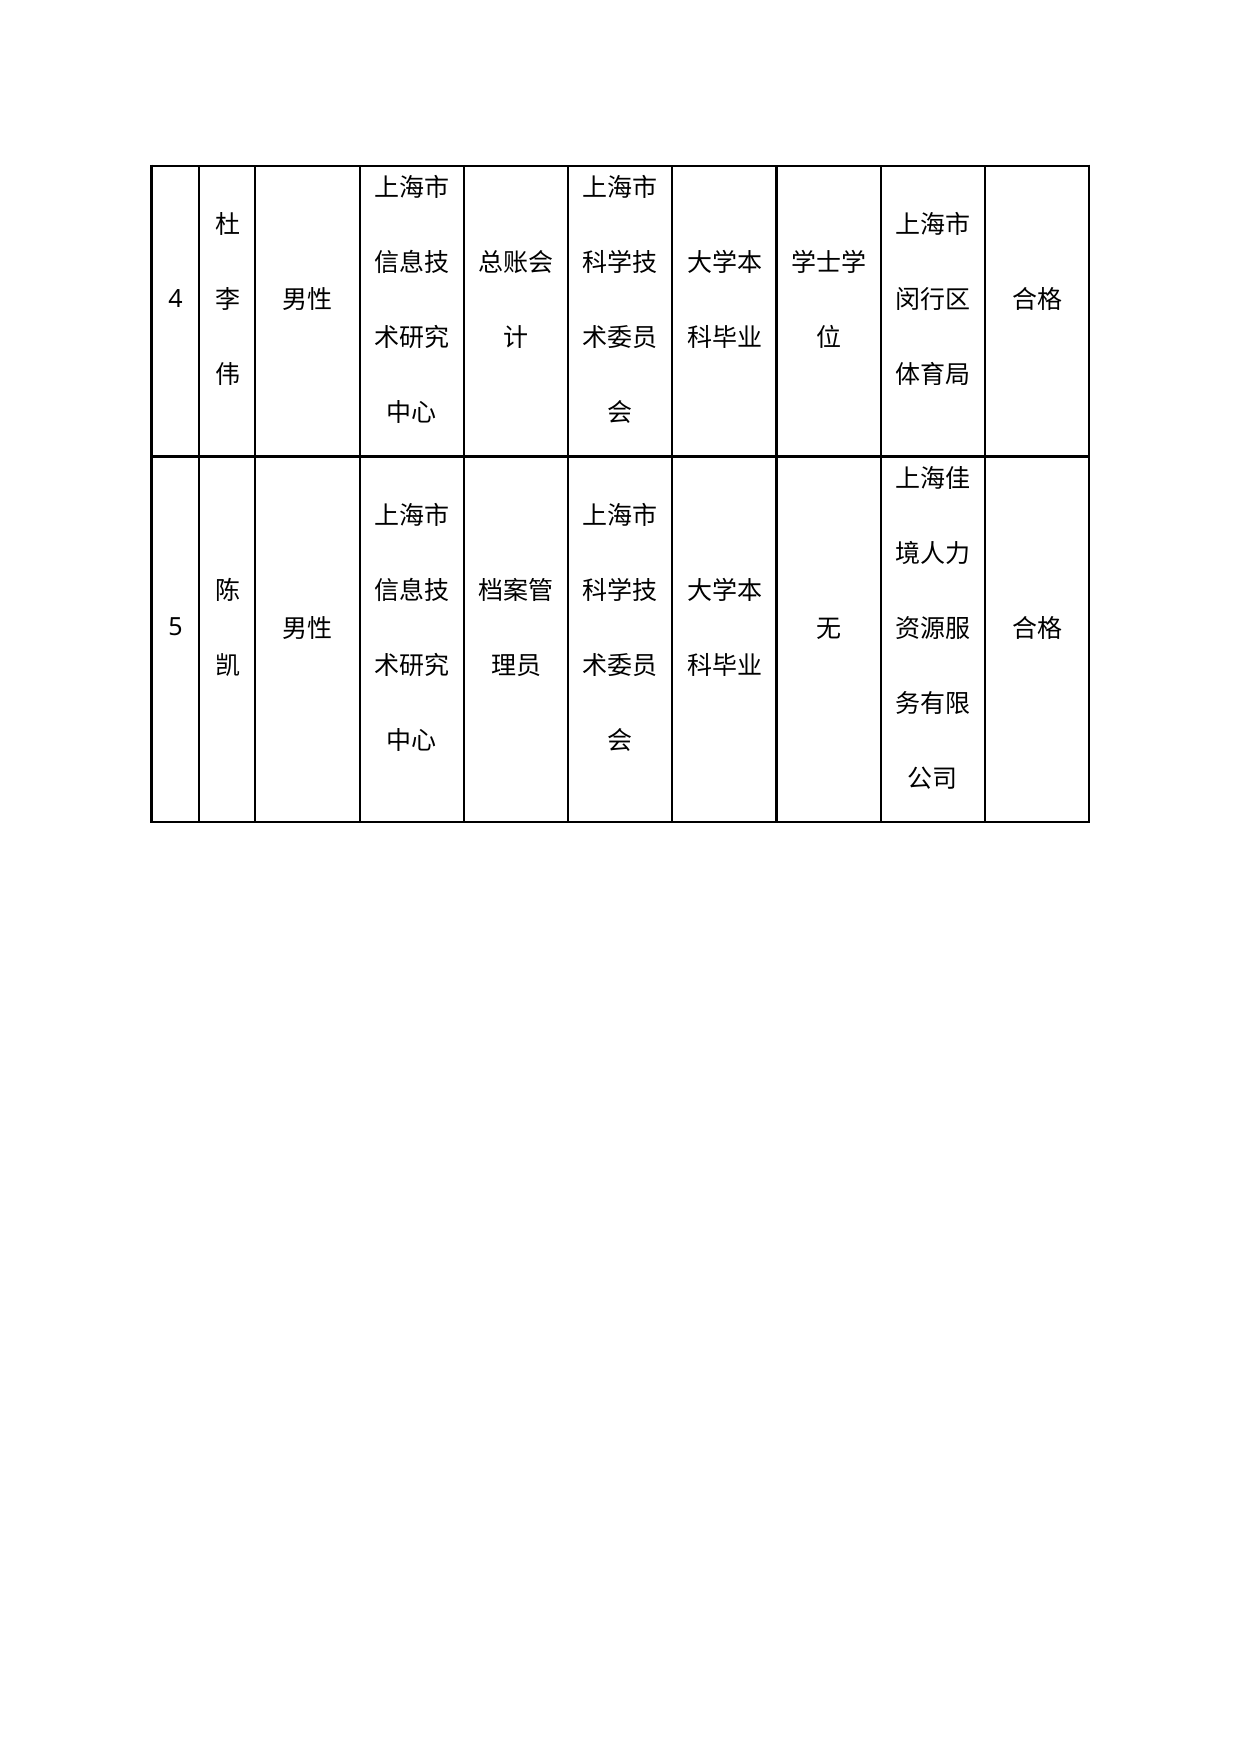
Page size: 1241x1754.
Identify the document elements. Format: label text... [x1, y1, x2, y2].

table_cell 上海市科学技术委员会 [569, 458, 671, 821]
table_cell 4 [153, 167, 198, 455]
table_cell 合格 [986, 458, 1088, 821]
table_cell 学士学位 [778, 167, 880, 455]
table_cell 大学本科毕业 [673, 167, 775, 455]
table_cell 陈凯 [200, 458, 254, 821]
table_cell 上海市信息技术研究中心 [361, 167, 463, 455]
table_cell 男性 [256, 458, 359, 821]
table_cell 5 [153, 458, 198, 821]
table_cell 男性 [256, 167, 359, 455]
table_cell 大学本科毕业 [673, 458, 775, 821]
table_cell 上海市信息技术研究中心 [361, 458, 463, 821]
table_cell 档案管理员 [465, 458, 567, 821]
table_cell 无 [778, 458, 880, 821]
table_cell 总账会计 [465, 167, 567, 455]
table_cell 合格 [986, 167, 1088, 455]
table_cell 上海佳境人力资源服务有限公司 [882, 458, 984, 821]
table_cell 上海市闵行区体育局 [882, 167, 984, 455]
table_cell 上海市科学技术委员会 [569, 167, 671, 455]
table_cell 杜李伟 [200, 167, 254, 455]
